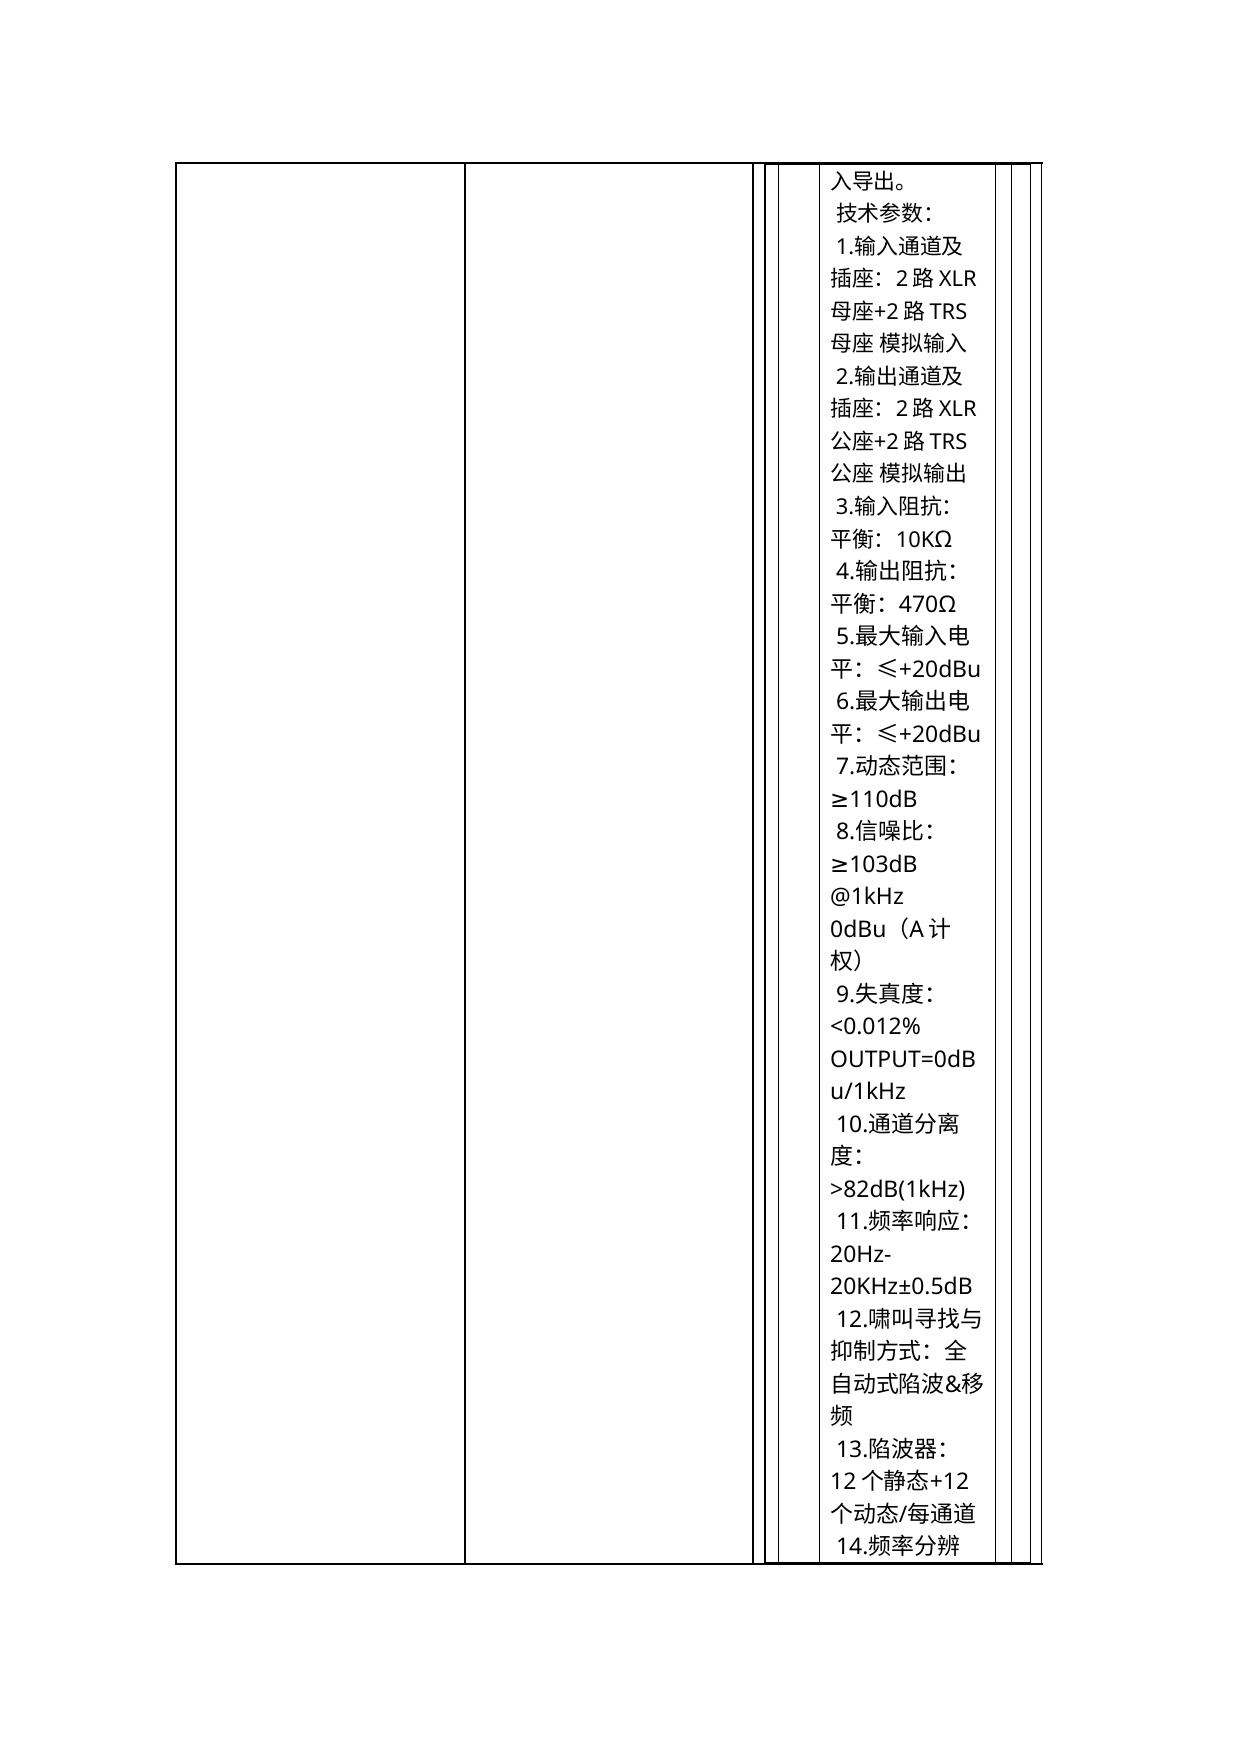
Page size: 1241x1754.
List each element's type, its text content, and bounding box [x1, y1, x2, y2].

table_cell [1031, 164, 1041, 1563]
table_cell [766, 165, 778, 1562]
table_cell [1012, 165, 1030, 1562]
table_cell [820, 165, 995, 1562]
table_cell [996, 165, 1011, 1562]
table_cell 1 [466, 164, 752, 1563]
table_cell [779, 165, 819, 1562]
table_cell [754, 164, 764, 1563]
table_cell [177, 164, 464, 1563]
